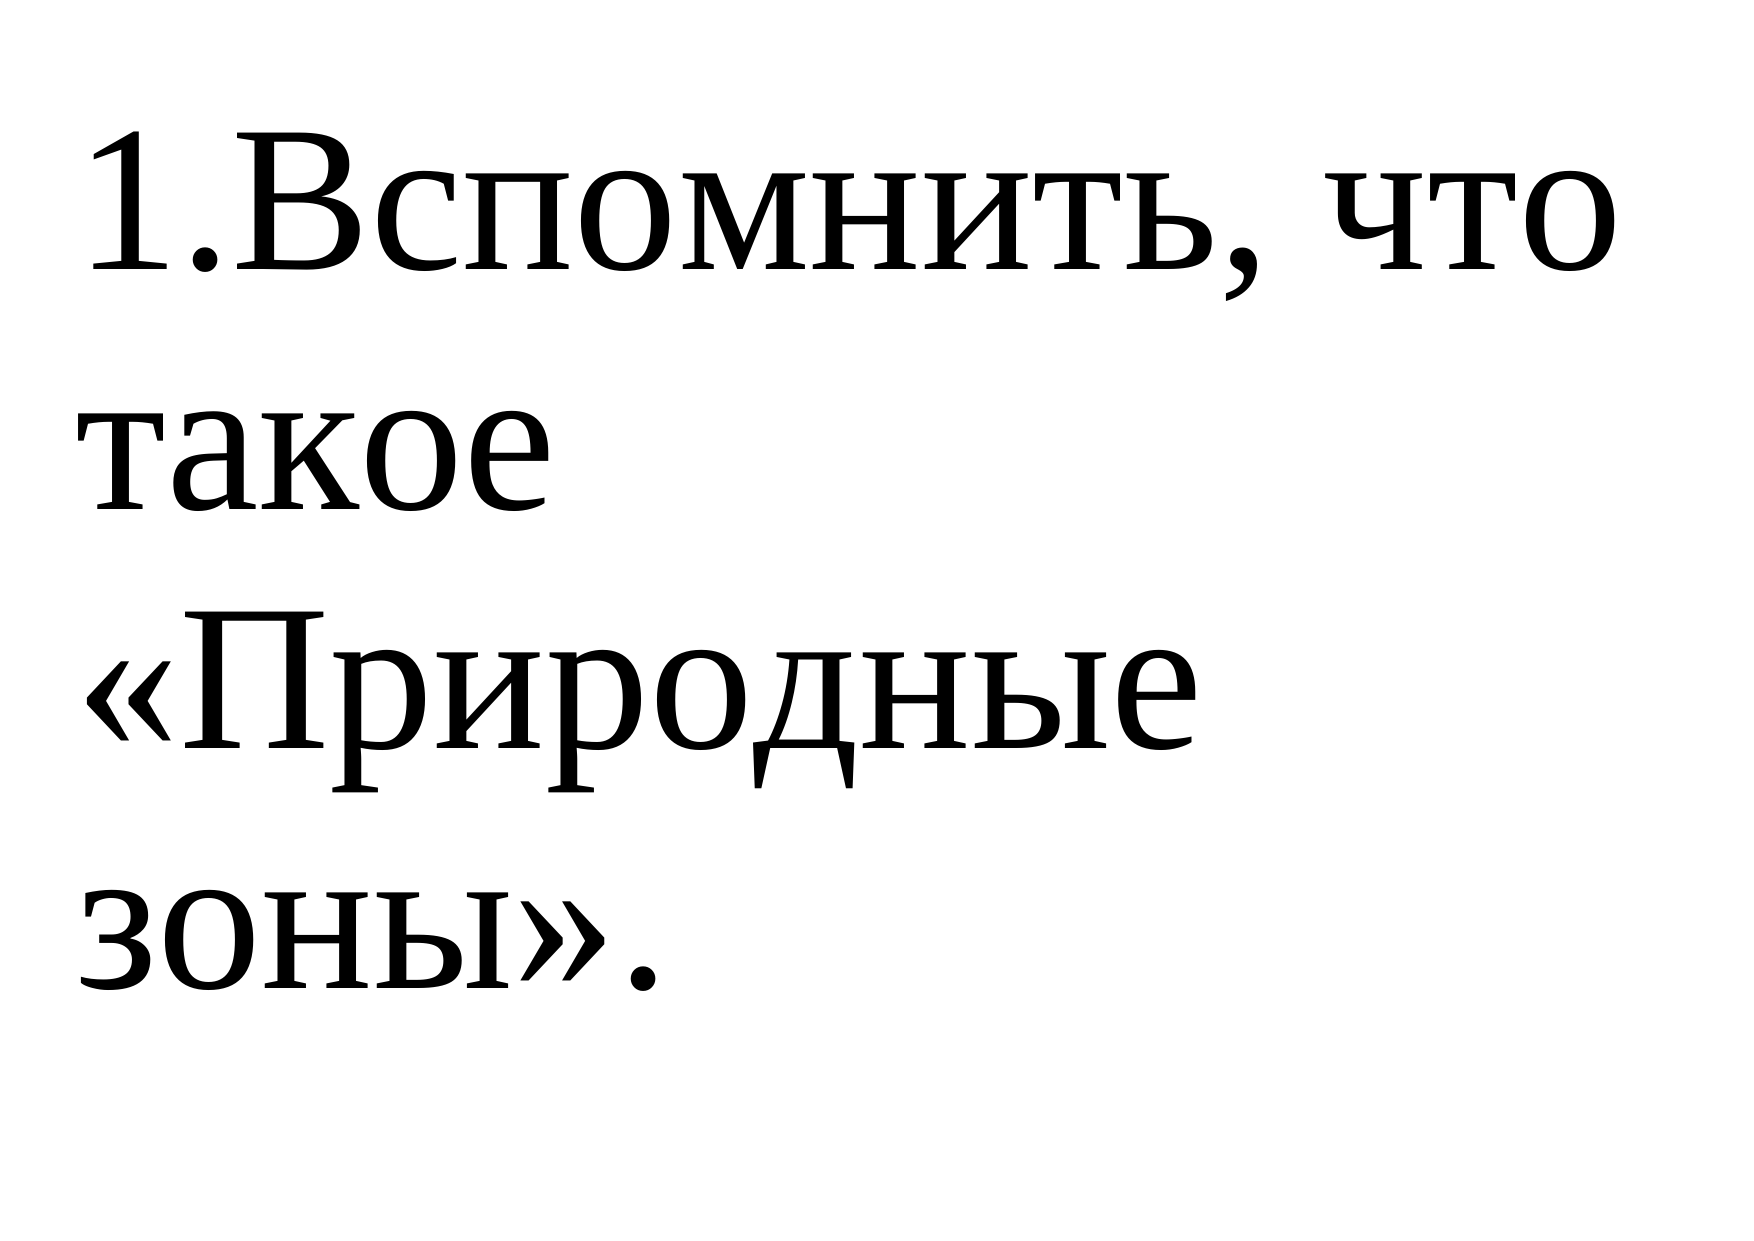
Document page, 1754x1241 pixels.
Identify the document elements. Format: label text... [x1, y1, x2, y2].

text 1.Вспомнить, что такое «Природные зоны». [75, 75, 1679, 1033]
